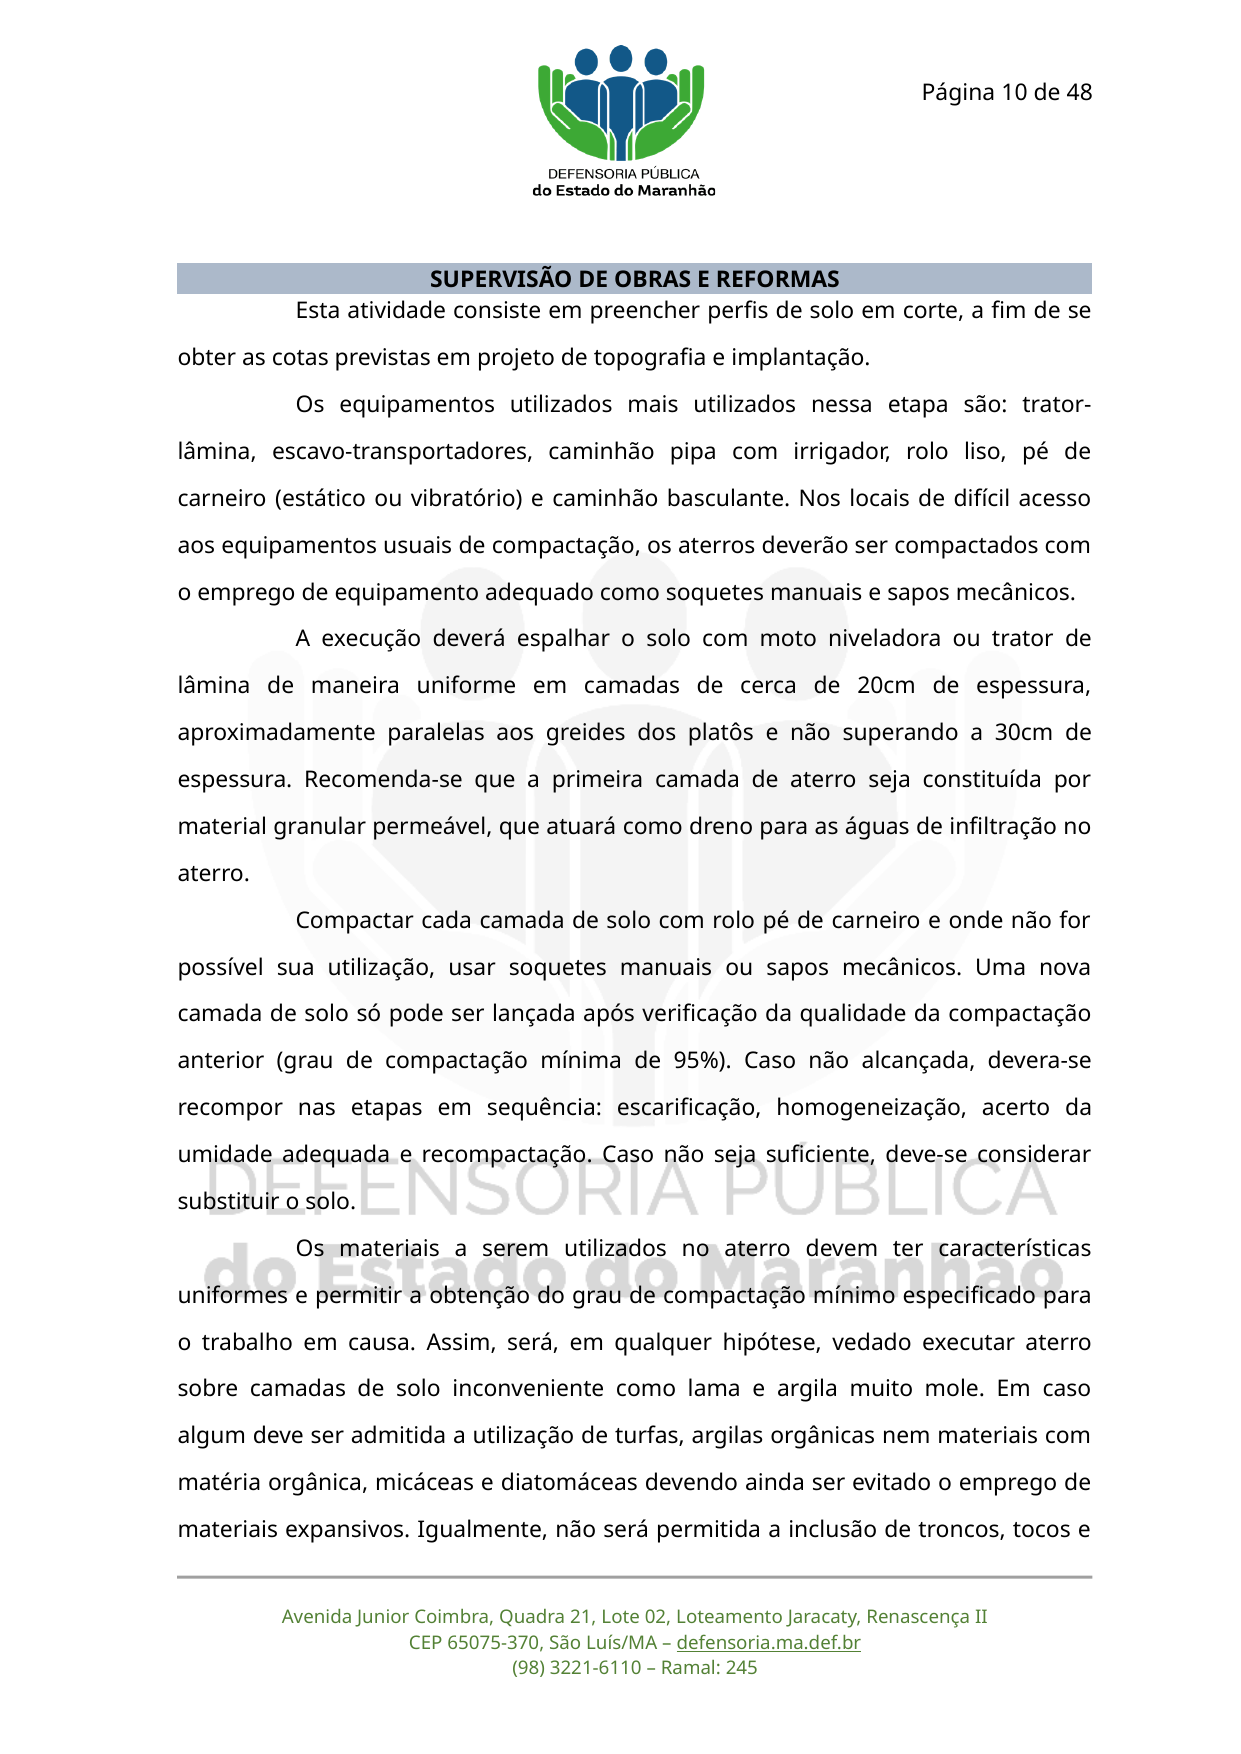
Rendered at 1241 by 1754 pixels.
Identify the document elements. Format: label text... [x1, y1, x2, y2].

picture [532, 45, 716, 196]
list Compactar cada camada de solo com rolo pé de carneiro e onde não for possível sua utilização, usar soquetes manuais ou sapos mecânicos. Uma nova camada de solo só pode ser lançada após verificação da qualidade da compactação anterior (grau de compactação mínima de 95%). Caso não alcançada, devera-se recompor nas etapas em sequência: escarificação, homogeneização, acerto da umidade adequada e recompactação. Caso não seja suficiente, deve-se considerar substituir o solo. [177, 904, 1092, 1216]
list Os equipamentos utilizados mais utilizados nessa etapa são: trator-lâmina, escavo-transportadores, caminhão pipa com irrigador, rolo liso, pé de carneiro (estático ou vibratório) e caminhão basculante. Nos locais de difícil acesso aos equipamentos usuais de compactação, os aterros deverão ser compactados com o emprego de equipamento adequado como soquetes manuais e sapos mecânicos. [177, 388, 1092, 607]
list A execução deverá espalhar o solo com moto niveladora ou trator de lâmina de maneira uniforme em camadas de cerca de 20cm de espessura, aproximadamente paralelas aos greides dos platôs e não superando a 30cm de espessura. Recomenda-se que a primeira camada de aterro seja constituída por material granular permeável, que atuará como dreno para as águas de infiltração no aterro. [177, 622, 1092, 888]
list Esta atividade consiste em preencher perfis de solo em corte, a fim de se obter as cotas previstas em projeto de topografia e implantação. [177, 294, 1092, 372]
